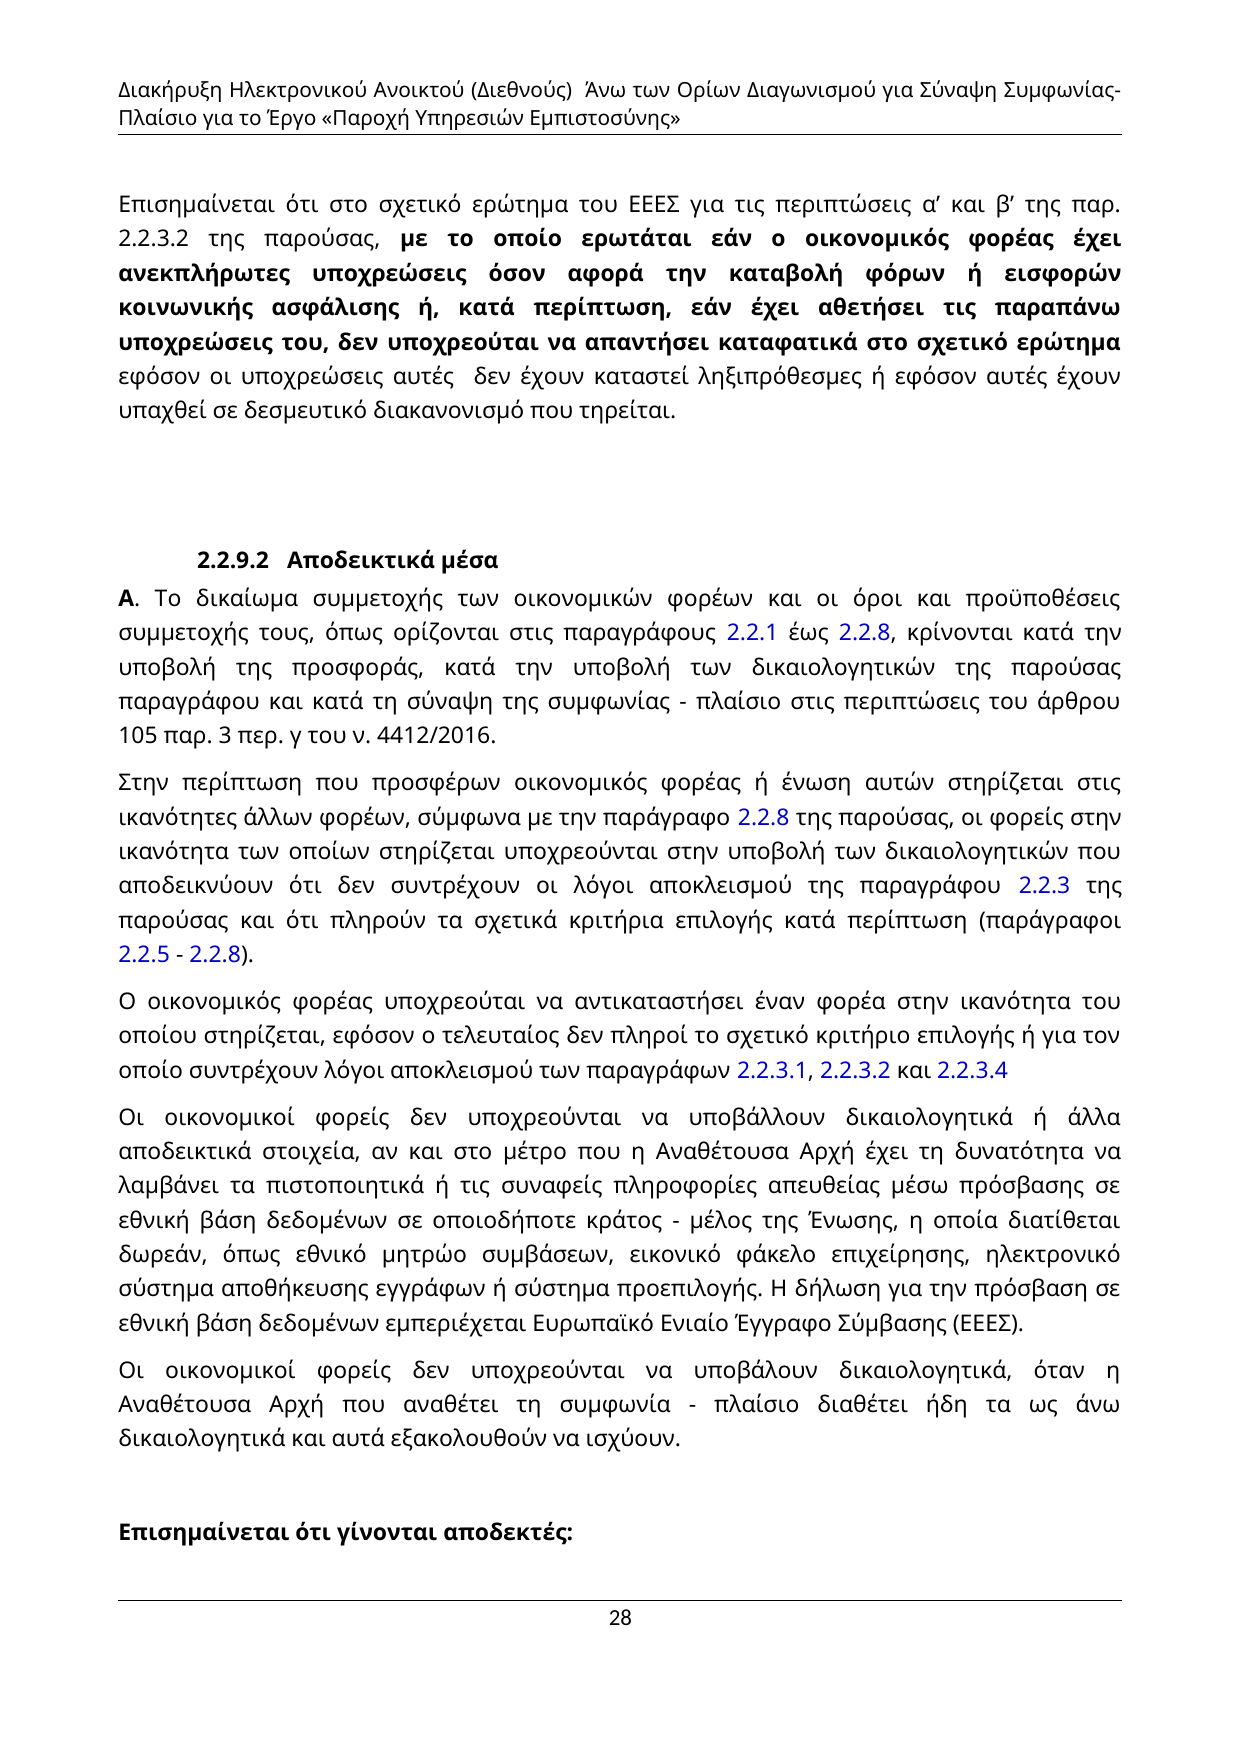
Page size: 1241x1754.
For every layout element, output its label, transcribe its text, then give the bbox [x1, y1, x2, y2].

text Οι οικονομικοί φορείς δεν υποχρεούνται να υποβάλουν δικαιολογητικά, όταν η Αναθέτουσα Αρχή που αναθέτει τη συμφωνία - πλαίσιο διαθέτει ήδη τα ως άνω δικαιολογητικά και αυτά εξακολουθούν να ισχύουν. [118, 1354, 1122, 1454]
subtitle Αποδεικτικά μέσα [197, 544, 1122, 576]
text Στην περίπτωση που προσφέρων οικονομικός φορέας ή ένωση αυτών στηρίζεται στις ικανότητες άλλων φορέων, σύμφωνα με την παράγραφο 2.2.8 της παρούσας, οι φορείς στην ικανότητα των οποίων στηρίζεται υποχρεούνται στην υποβολή των δικαιολογητικών που αποδεικνύουν ότι δεν συντρέχουν οι λόγοι αποκλεισμού της παραγράφου 2.2.3 της παρούσας και ότι πληρούν τα σχετικά κριτήρια επιλογής κατά περίπτωση (παράγραφοι 2.2.5 - 2.2.8). [118, 766, 1122, 969]
text Ο οικονομικός φορέας υποχρεούται να αντικαταστήσει έναν φορέα στην ικανότητα του οποίου στηρίζεται, εφόσον ο τελευταίος δεν πληροί το σχετικό κριτήριο επιλογής ή για τον οποίο συντρέχουν λόγοι αποκλεισμού των παραγράφων 2.2.3.1, 2.2.3.2 και 2.2.3.4 [118, 985, 1122, 1085]
text Οι οικονομικοί φορείς δεν υποχρεούνται να υποβάλλουν δικαιολογητικά ή άλλα αποδεικτικά στοιχεία, αν και στο μέτρο που η Αναθέτουσα Αρχή έχει τη δυνατότητα να λαμβάνει τα πιστοποιητικά ή τις συναφείς πληροφορίες απευθείας μέσω πρόσβασης σε εθνική βάση δεδομένων σε οποιοδήποτε κράτος - μέλος της Ένωσης, η οποία διατίθεται δωρεάν, όπως εθνικό μητρώο συμβάσεων, εικονικό φάκελο επιχείρησης, ηλεκτρονικό σύστημα αποθήκευσης εγγράφων ή σύστημα προεπιλογής. Η δήλωση για την πρόσβαση σε εθνική βάση δεδομένων εμπεριέχεται Ευρωπαϊκό Ενιαίο Έγγραφο Σύμβασης (ΕΕΕΣ). [118, 1101, 1122, 1338]
text Επισημαίνεται ότι γίνονται αποδεκτές: [118, 1516, 1122, 1547]
text Επισημαίνεται ότι στο σχετικό ερώτημα του ΕΕΕΣ για τις περιπτώσεις α’ και β’ της παρ. 2.2.3.2 της παρούσας, με το οποίο ερωτάται εάν ο οικονομικός φορέας έχει ανεκπλήρωτες υποχρεώσεις όσον αφορά την καταβολή φόρων ή εισφορών κοινωνικής ασφάλισης ή, κατά περίπτωση, εάν έχει αθετήσει τις παραπάνω υποχρεώσεις του, δεν υποχρεούται να απαντήσει καταφατικά στο σχετικό ερώτημα εφόσον οι υποχρεώσεις αυτές δεν έχουν καταστεί ληξιπρόθεσμες ή εφόσον αυτές έχουν υπαχθεί σε δεσμευτικό διακανονισμό που τηρείται. [118, 188, 1122, 426]
text Α. Το δικαίωμα συμμετοχής των οικονομικών φορέων και οι όροι και προϋποθέσεις συμμετοχής τους, όπως ορίζονται στις παραγράφους 2.2.1 έως 2.2.8, κρίνονται κατά την υποβολή της προσφοράς, κατά την υποβολή των δικαιολογητικών της παρούσας παραγράφου και κατά τη σύναψη της συμφωνίας - πλαίσιο στις περιπτώσεις του άρθρου 105 παρ. 3 περ. γ του ν. 4412/2016. [118, 582, 1122, 751]
